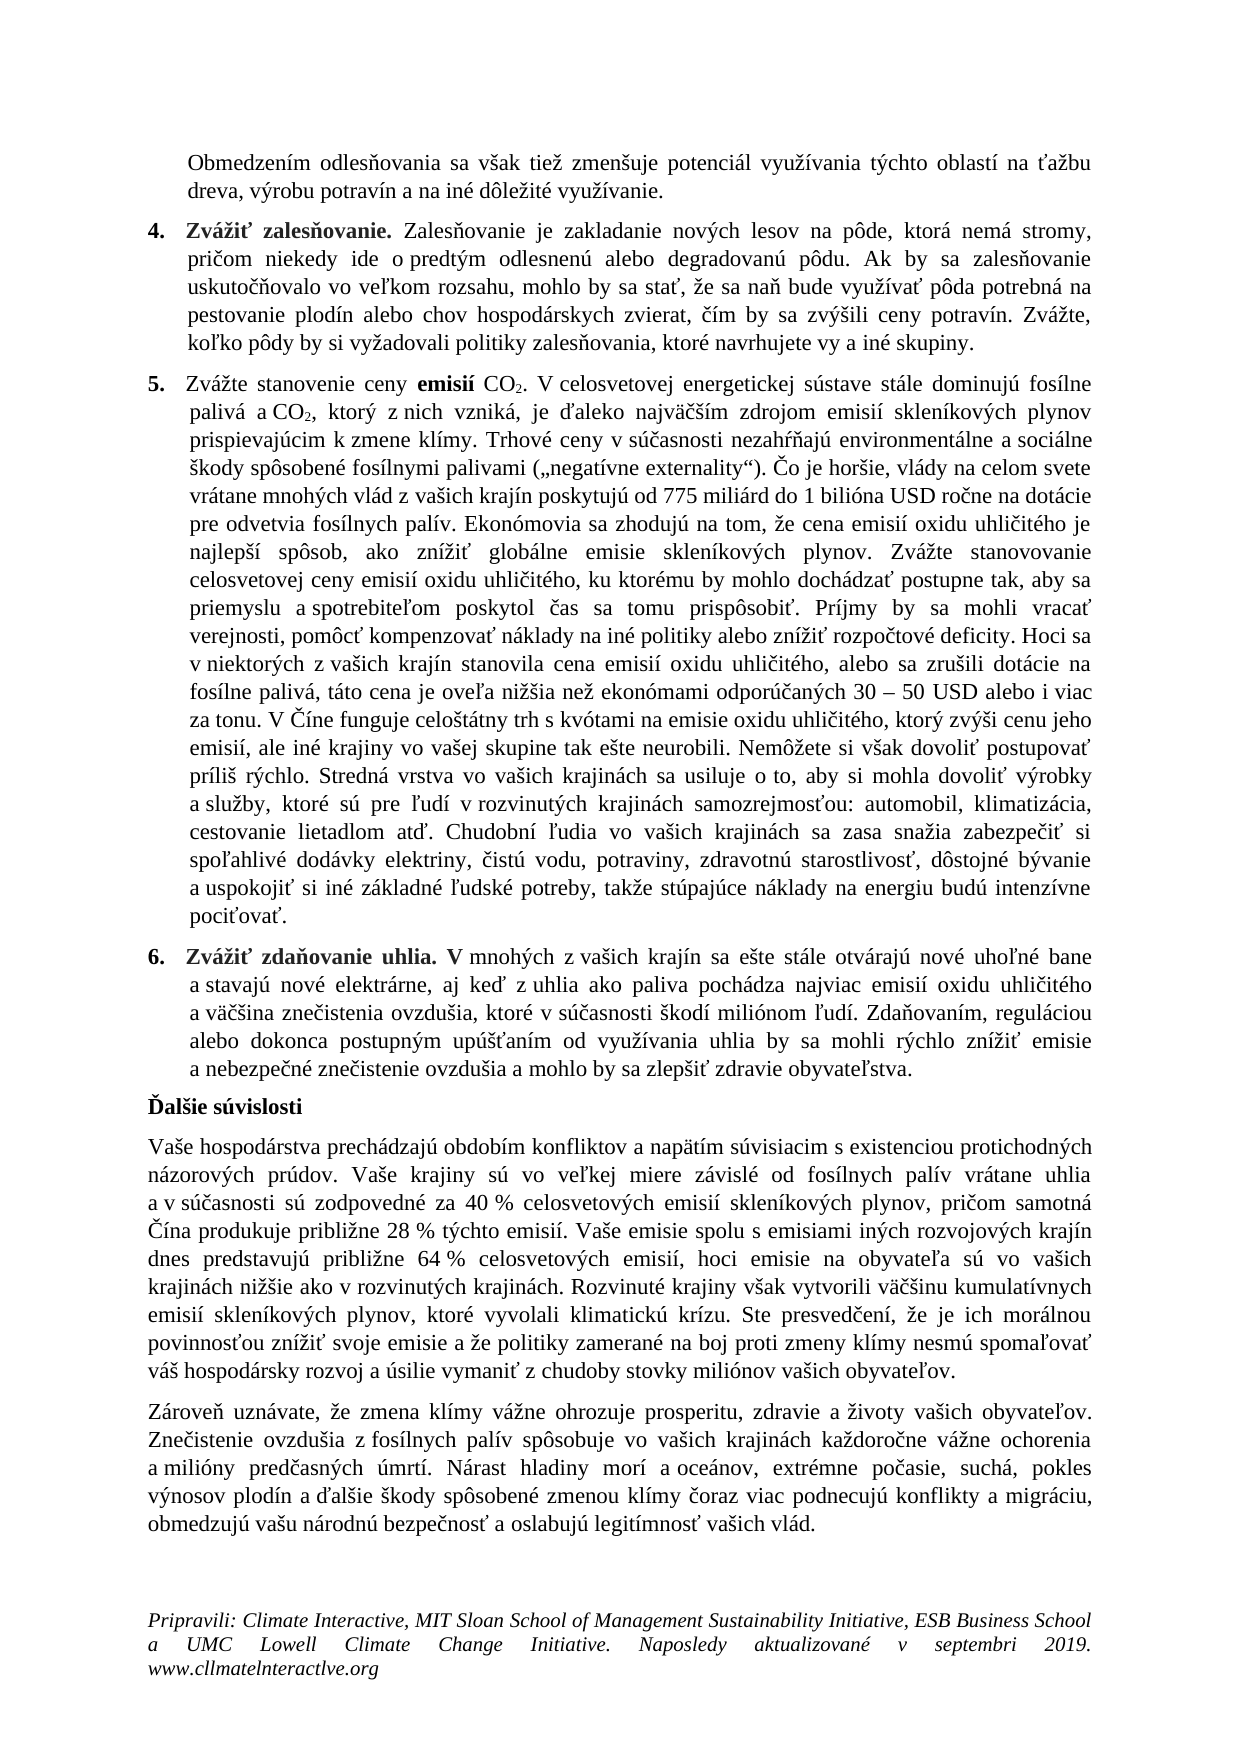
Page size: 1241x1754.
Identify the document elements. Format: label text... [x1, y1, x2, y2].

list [148, 148, 1092, 204]
text Vaše hospodárstva prechádzajú obdobím konfliktov a napätím súvisiacim s existenciou protichodných názorových prúdov. Vaše krajiny sú vo veľkej miere závislé od fosílnych palív vrátane uhlia a v súčasnosti sú zodpovedné za 40 % celosvetových emisií skleníkových plynov, pričom samotná Čína produkuje približne 28 % týchto emisií. Vaše emisie spolu s emisiami iných rozvojových krajín dnes predstavujú približne 64 % celosvetových emisií, hoci emisie na obyvateľa sú vo vašich krajinách nižšie ako v rozvinutých krajinách. Rozvinuté krajiny však vytvorili väčšinu kumulatívnych emisií skleníkových plynov, ktoré vyvolali klimatickú krízu. Ste presvedčení, že je ich morálnou povinnosťou znížiť svoje emisie a že politiky zamerané na boj proti zmeny klímy nesmú spomaľovať váš hospodársky rozvoj a úsilie vymaniť z chudoby stovky miliónov vašich obyvateľov. [148, 1132, 1092, 1384]
text Zároveň uznávate, že zmena klímy vážne ohrozuje prosperitu, zdravie a životy vašich obyvateľov. Znečistenie ovzdušia z fosílnych palív spôsobuje vo vašich krajinách každoročne vážne ochorenia a milióny predčasných úmrtí. Nárast hladiny morí a oceánov, extrémne počasie, suchá, pokles výnosov plodín a ďalšie škody spôsobené zmenou klímy čoraz viac podnecujú konflikty a migráciu, obmedzujú vašu národnú bezpečnosť a oslabujú legitímnosť vašich vlád. [148, 1397, 1092, 1537]
text Ďalšie súvislosti [148, 1094, 1092, 1120]
list Zvážte stanovenie ceny emisií CO2. V celosvetovej energetickej sústave stále dominujú fosílne palivá a CO2, ktorý z nich vzniká, je ďaleko najväčším zdrojom emisií skleníkových plynov prispievajúcim k zmene klímy. Trhové ceny v súčasnosti nezahŕňajú environmentálne a sociálne škody spôsobené fosílnymi palivami („negatívne externality“). Čo je horšie, vlády na celom svete vrátane mnohých vlád z vašich krajín poskytujú od 775 miliárd do 1 bilióna USD ročne na dotácie pre odvetvia fosílnych palív. Ekonómovia sa zhodujú na tom, že cena emisií oxidu uhličitého je najlepší spôsob, ako znížiť globálne emisie skleníkových plynov. Zvážte stanovovanie celosvetovej ceny emisií oxidu uhličitého, ku ktorému by mohlo dochádzať postupne tak, aby sa priemyslu a spotrebiteľom poskytol čas sa tomu prispôsobiť. Príjmy by sa mohli vracať verejnosti, pomôcť kompenzovať náklady na iné politiky alebo znížiť rozpočtové deficity. Hoci sa v niektorých z vašich krajín stanovila cena emisií oxidu uhličitého, alebo sa zrušili dotácie na fosílne palivá, táto cena je oveľa nižšia než ekonómami odporúčaných 30 – 50 USD alebo i viac za tonu. V Číne funguje celoštátny trh s kvótami na emisie oxidu uhličitého, ktorý zvýši cenu jeho emisií, ale iné krajiny vo vašej skupine tak ešte neurobili. Nemôžete si však dovoliť postupovať príliš rýchlo. Stredná vrstva vo vašich krajinách sa usiluje o to, aby si mohla dovoliť výrobky a služby, ktoré sú pre ľudí v rozvinutých krajinách samozrejmosťou: automobil, klimatizácia, cestovanie lietadlom atď. Chudobní ľudia vo vašich krajinách sa zasa snažia zabezpečiť si spoľahlivé dodávky elektriny, čistú vodu, potraviny, zdravotnú starostlivosť, dôstojné bývanie a uspokojiť si iné základné ľudské potreby, takže stúpajúce náklady na energiu budú intenzívne pociťovať. [148, 369, 1092, 929]
list Zvážiť zdaňovanie uhlia. V mnohých z vašich krajín sa ešte stále otvárajú nové uhoľné bane a stavajú nové elektrárne, aj keď z uhlia ako paliva pochádza najviac emisií oxidu uhličitého a väčšina znečistenia ovzdušia, ktoré v súčasnosti škodí miliónom ľudí. Zdaňovaním, reguláciou alebo dokonca postupným upúšťaním od využívania uhlia by sa mohli rýchlo znížiť emisie a nebezpečné znečistenie ovzdušia a mohlo by sa zlepšiť zdravie obyvateľstva. [148, 942, 1092, 1082]
list Zvážiť zalesňovanie. Zalesňovanie je zakladanie nových lesov na pôde, ktorá nemá stromy, pričom niekedy ide o predtým odlesnenú alebo degradovanú pôdu. Ak by sa zalesňovanie uskutočňovalo vo veľkom rozsahu, mohlo by sa stať, že sa naň bude využívať pôda potrebná na pestovanie plodín alebo chov hospodárskych zvierat, čím by sa zvýšili ceny potravín. Zvážte, koľko pôdy by si vyžadovali politiky zalesňovania, ktoré navrhujete vy a iné skupiny. [148, 216, 1092, 356]
